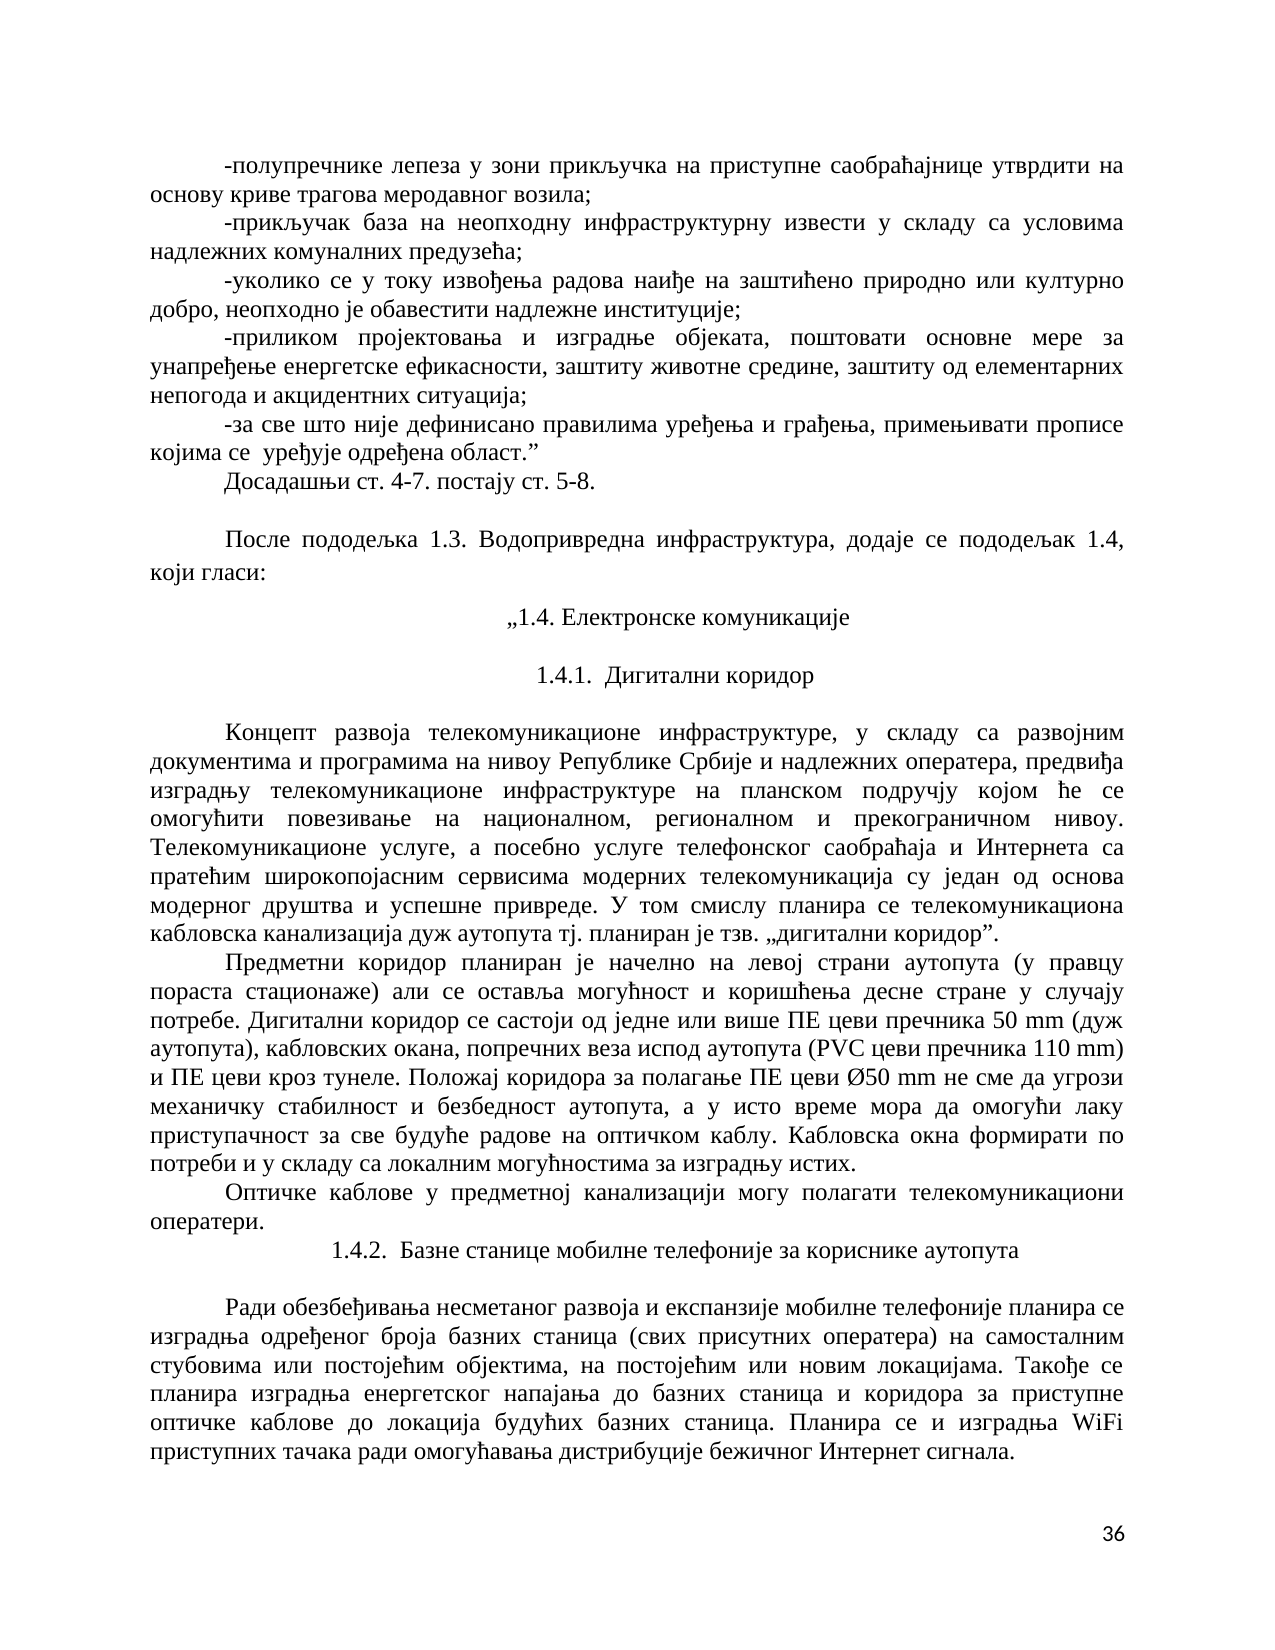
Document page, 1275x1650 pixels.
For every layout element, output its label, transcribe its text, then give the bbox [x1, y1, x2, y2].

text Оптичке каблове у предметној канализацији могу полагати телекомуникациони оператери. [150, 1177, 1125, 1235]
text „1.4. Електронске комуникације [150, 602, 1125, 631]
text -полупречнике лепеза у зони прикључка на приступне саобраћајнице утврдити на основу криве трагова меродавног возила; [150, 150, 1125, 207]
text Досадашњи ст. 4-7. постају ст. 5-8. [150, 466, 1125, 495]
text Предметни коридор планиран је начелно на левој страни аутопута (у правцу пораста стационаже) али се оставља могућност и коришћења десне стране у случају потребе. Дигитални коридор се састоји од једне или више ПЕ цеви пречника 50 mm (дуж аутопута), кабловских окана, попречних веза испод аутопута (PVC цеви пречника 110 mm) и ПЕ цеви кроз тунеле. Положај коридора за полагање ПЕ цеви Ø50 mm не сме да угрози механичку стабилност и безбедност аутопута, а у исто време мора да омогући лаку приступачност за све будуће радове на оптичком каблу. Кабловска окна формирати по потреби и у складу са локалним могућностима за изградњу истих. [150, 947, 1125, 1177]
text Концепт развоја телекомуникационе инфраструктуре, у складу са развојним документима и програмима на нивоу Републике Србије и надлежних оператера, предвиђа изградњу телекомуникационе инфраструктуре на планском подручју којом ће се омогућити повезивање на националном, регионалном и прекограничном нивоу. Телекомуникационе услуге, а посебно услуге телефонског саобраћаја и Интернета са пратећим широкопојасним сервисима модерних телекомуникација су један од основа модерног друштва и успешне привреде. У том смислу планира се телекомуникациона кабловска канализација дуж аутопута тј. планиран је тзв. „дигитални коридор”. [150, 717, 1125, 947]
text После пододељка 1.3. Водопривредна инфраструктура, додаје се пододељак 1.4, који гласи: [150, 524, 1125, 586]
text -уколико се у току извођења радова наиђе на заштићено природно или културно добро, неопходно је обавестити надлежне институције; [150, 265, 1125, 322]
text Ради обезбеђивања несметаног развоја и експанзије мобилне телефоније планира се изградња одређеног броја базних станица (свих присутних оператера) на самосталним стубовима или постојећим објектима, на постојећим или новим локацијама. Такође се планира изградња енергетског напајања до базних станица и коридора за приступне оптичке каблове до локација будућих базних станица. Планира се и изградња WiFi приступних тачака ради омогућавања дистрибуције бежичног Интернет сигнала. [150, 1292, 1125, 1465]
text -за све што није дефинисано правилима уређења и грађења, примењивати прописе којима се уређује одређена област.” [150, 409, 1125, 466]
text 1.4.1. Дигитални коридор [150, 660, 1125, 688]
text -приликом пројектовања и изградње објеката, поштовати основне мере за унапређење енергетске ефикасности, заштиту животне средине, заштиту од елементарних непогода и акцидентних ситуација; [150, 322, 1125, 409]
text 1.4.2. Базне станице мобилне телефоније за кориснике аутопута [150, 1235, 1125, 1263]
text -прикључак база на неопходну инфраструктурну извести у складу са условима надлежних комуналних предузећа; [150, 207, 1125, 265]
